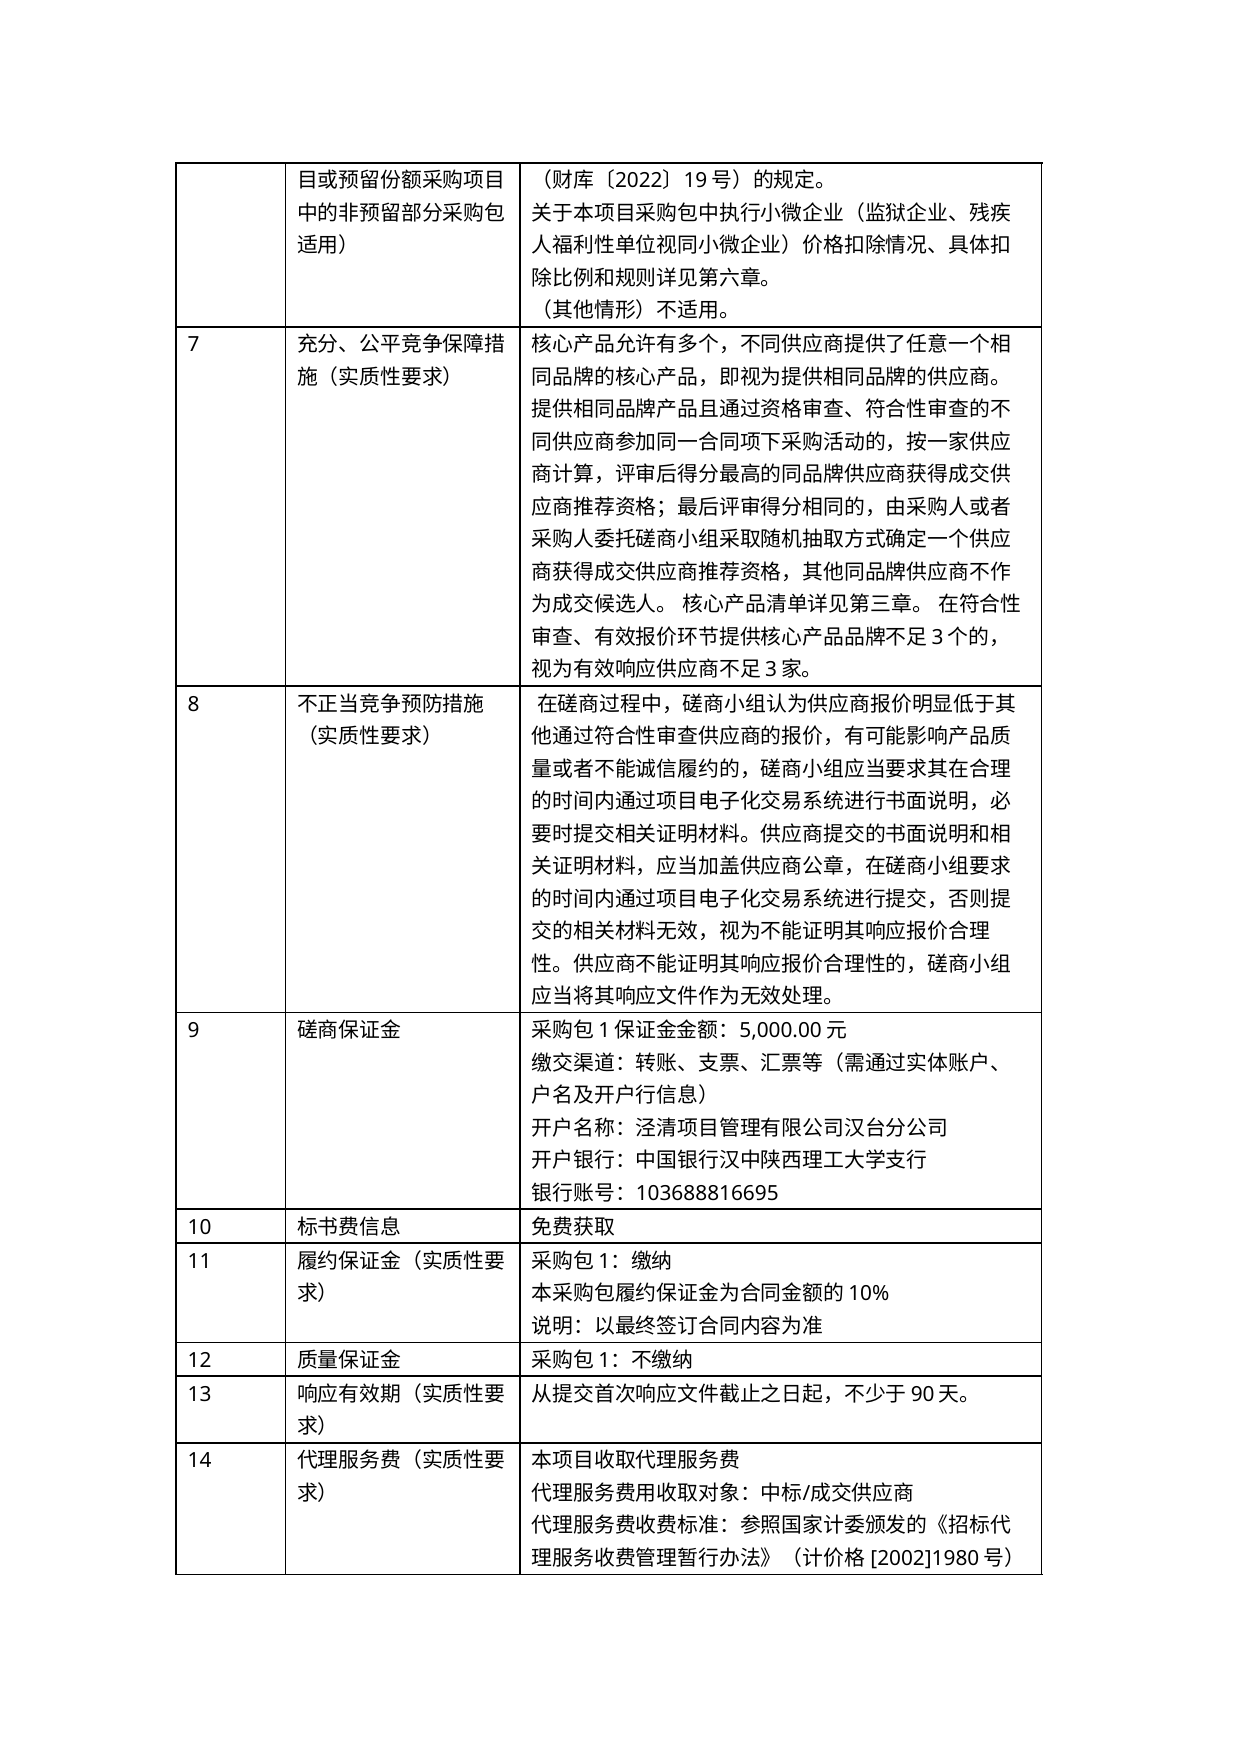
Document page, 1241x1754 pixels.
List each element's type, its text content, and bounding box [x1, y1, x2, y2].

table_cell 核心产品允许有多个，不同供应商提供了任意一个相同品牌的核心产品，即视为提供相同品牌的供应商。 提供相同品牌产品且通过资格审查、符合性审查的不同供应商参加同一合同项下采购活动的，按一家供应商计算，评审后得分最高的同品牌供应商获得成交供应商推荐资格；最后评审得分相同的，由采购人或者采购人委托磋商小组采取随机抽取方式确定一个供应商获得成交供应商推荐资格，其他同品牌供应商不作为成交候选人。 核心产品清单详见第三章。 在符合性审查、有效报价环节提供核心产品品牌不足3个的，视为有效响应供应商不足3家。 [521, 328, 1041, 685]
table_cell 6 [177, 164, 285, 326]
table_cell 响应有效期（实质性要求） [286, 1377, 519, 1442]
table_cell 免费获取 [521, 1210, 1041, 1242]
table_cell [286, 164, 519, 326]
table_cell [521, 164, 1041, 326]
table_cell 代理服务费（实质性要求） [286, 1444, 519, 1573]
table_cell 11 [177, 1244, 285, 1341]
table_cell 标书费信息 [286, 1210, 519, 1242]
table_cell 在磋商过程中，磋商小组认为供应商报价明显低于其他通过符合性审查供应商的报价，有可能影响产品质量或者不能诚信履约的，磋商小组应当要求其在合理的时间内通过项目电子化交易系统进行书面说明，必要时提交相关证明材料。供应商提交的书面说明和相关证明材料，应当加盖供应商公章，在磋商小组要求的时间内通过项目电子化交易系统进行提交，否则提交的相关材料无效，视为不能证明其响应报价合理性。供应商不能证明其响应报价合理性的，磋商小组应当将其响应文件作为无效处理。 [521, 687, 1041, 1012]
table_cell 采购包1：不缴纳 [521, 1343, 1041, 1375]
table_cell 采购包1：缴纳 本采购包履约保证金为合同金额的10% 说明：以最终签订合同内容为准 [521, 1244, 1041, 1341]
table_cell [521, 1444, 1041, 1573]
table_cell 质量保证金 [286, 1343, 519, 1375]
table_cell 10 [177, 1210, 285, 1242]
table_cell 不正当竞争预防措施 （实质性要求） [286, 687, 519, 1012]
table_cell 采购包1保证金金额：5,000.00元 缴交渠道：转账、支票、汇票等（需通过实体账户、户名及开户行信息） 开户名称：泾清项目管理有限公司汉台分公司 开户银行：中国银行汉中陕西理工大学支行 银行账号：103688816695 [521, 1013, 1041, 1208]
table_cell 7 [177, 328, 285, 685]
table_cell 12 [177, 1343, 285, 1375]
table_cell 从提交首次响应文件截止之日起，不少于90天。 [521, 1377, 1041, 1442]
table_cell 8 [177, 687, 285, 1012]
table_cell 14 [177, 1444, 285, 1573]
table_cell 充分、公平竞争保障措施（实质性要求） [286, 328, 519, 685]
table_cell 13 [177, 1377, 285, 1442]
table_cell 履约保证金（实质性要求） [286, 1244, 519, 1341]
table_cell 磋商保证金 [286, 1013, 519, 1208]
table_cell 9 [177, 1013, 285, 1208]
